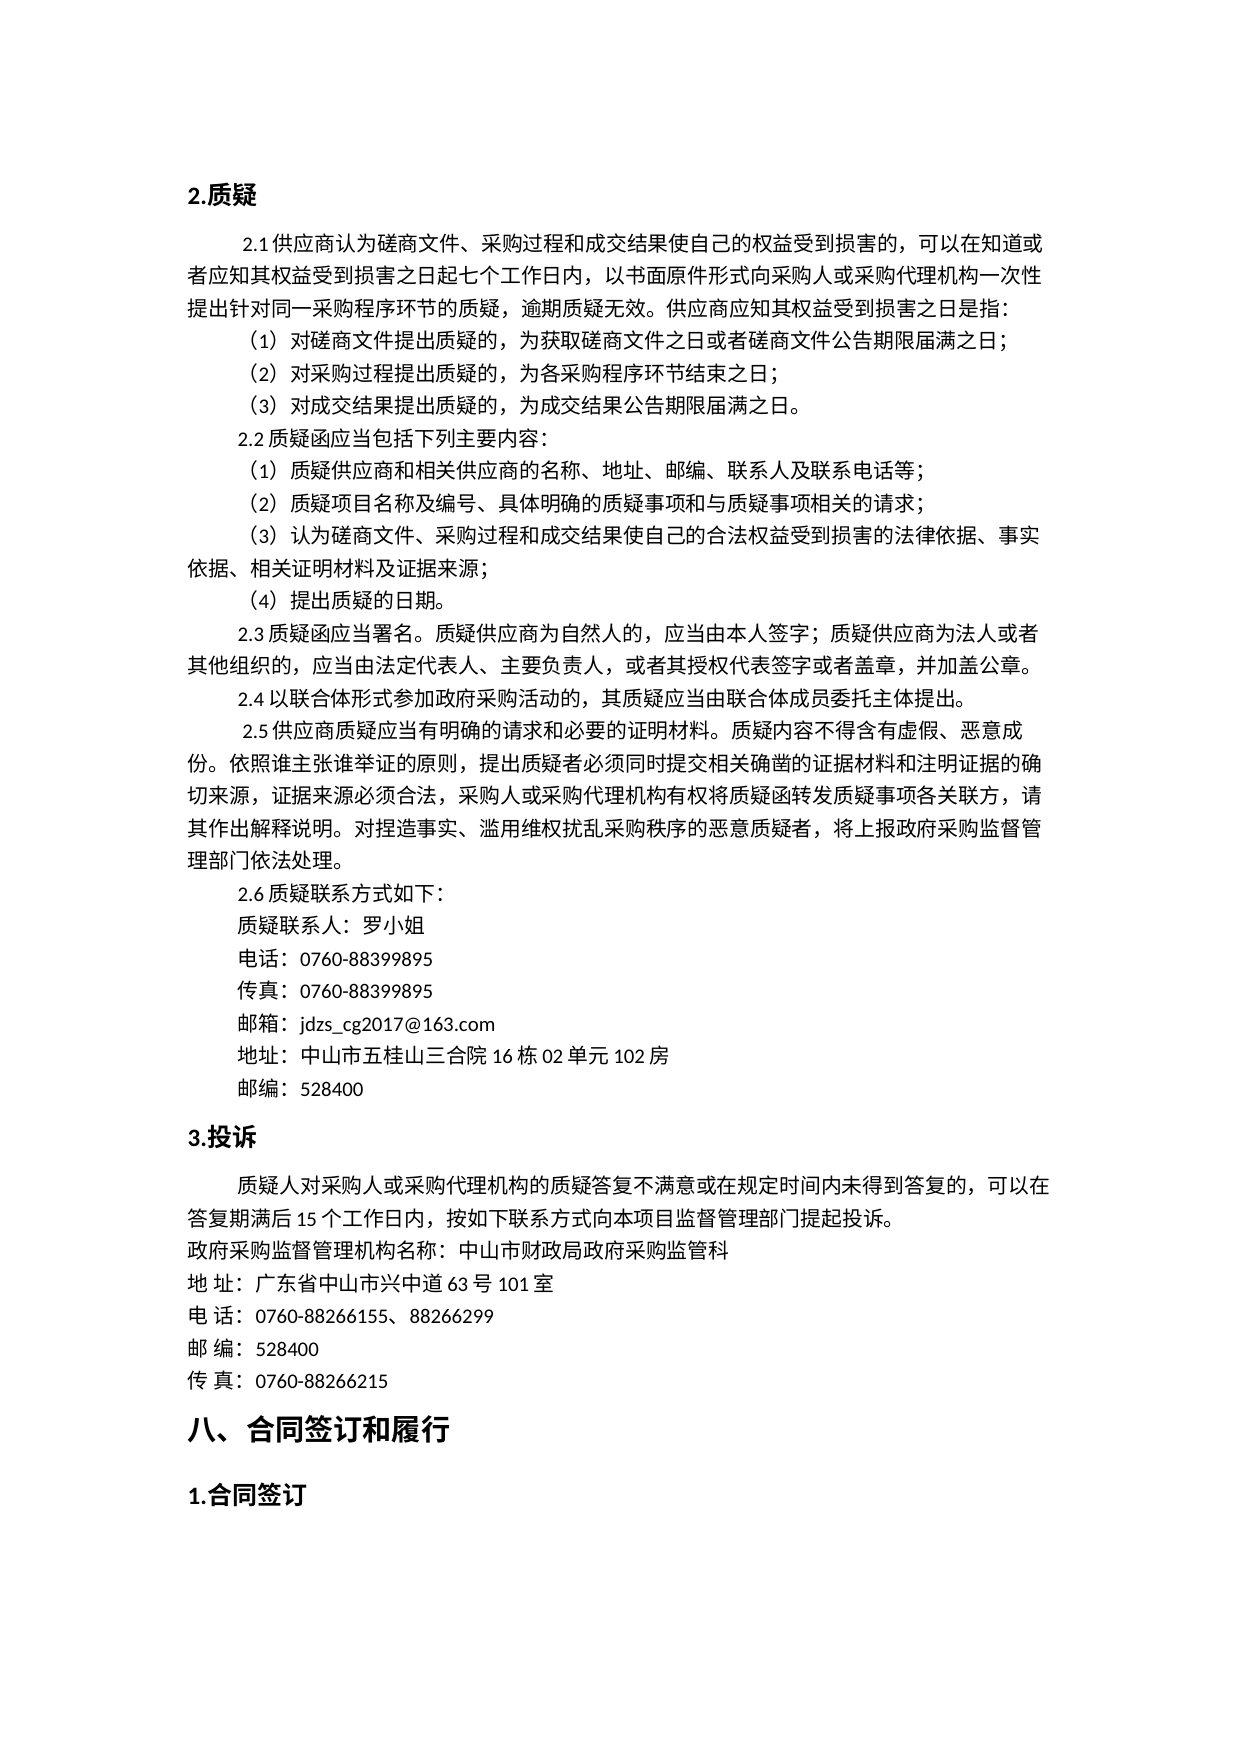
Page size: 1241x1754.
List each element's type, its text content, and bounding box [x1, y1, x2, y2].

text （3）认为磋商文件、采购过程和成交结果使自己的合法权益受到损害的法律依据、事实依据、相关证明材料及证据来源； [187, 519, 1053, 584]
text 邮 编：528400 [187, 1332, 1053, 1364]
text 地址：中山市五桂山三合院16栋02单元102房 [187, 1039, 1053, 1072]
text （3）对成交结果提出质疑的，为成交结果公告期限届满之日。 [187, 389, 1053, 422]
text 3.投诉 [187, 1104, 1053, 1169]
text 邮编：528400 [187, 1072, 1053, 1104]
text 传 真：0760-88266215 [187, 1364, 1053, 1397]
text 电话：0760-88399895 [187, 942, 1053, 974]
text （1）质疑供应商和相关供应商的名称、地址、邮编、联系人及联系电话等； [187, 454, 1053, 487]
text 2.4以联合体形式参加政府采购活动的，其质疑应当由联合体成员委托主体提出。 [187, 682, 1053, 714]
text 电 话：0760-88266155、88266299 [187, 1299, 1053, 1332]
text 2.质疑 [187, 162, 1053, 227]
text 2.6质疑联系方式如下： [187, 877, 1053, 909]
text 八、合同签订和履行 [187, 1397, 1053, 1462]
text 质疑人对采购人或采购代理机构的质疑答复不满意或在规定时间内未得到答复的，可以在答复期满后15个工作日内，按如下联系方式向本项目监督管理部门提起投诉。 [187, 1169, 1053, 1234]
text （4）提出质疑的日期。 [187, 584, 1053, 617]
text 2.2质疑函应当包括下列主要内容： [187, 422, 1053, 454]
text 2.3质疑函应当署名。质疑供应商为自然人的，应当由本人签字；质疑供应商为法人或者其他组织的，应当由法定代表人、主要负责人，或者其授权代表签字或者盖章，并加盖公章。 [187, 617, 1053, 682]
text 1.合同签订 [187, 1462, 1053, 1527]
text 传真：0760-88399895 [187, 974, 1053, 1007]
text （1）对磋商文件提出质疑的，为获取磋商文件之日或者磋商文件公告期限届满之日； [187, 324, 1053, 357]
text （2）质疑项目名称及编号、具体明确的质疑事项和与质疑事项相关的请求； [187, 487, 1053, 519]
text 地 址：广东省中山市兴中道63号101室 [187, 1267, 1053, 1299]
text 邮箱：jdzs_cg2017@163.com [187, 1007, 1053, 1039]
text 质疑联系人：罗小姐 [187, 909, 1053, 942]
text 政府采购监督管理机构名称：中山市财政局政府采购监管科 [187, 1234, 1053, 1267]
text 2.1供应商认为磋商文件、采购过程和成交结果使自己的权益受到损害的，可以在知道或者应知其权益受到损害之日起七个工作日内，以书面原件形式向采购人或采购代理机构一次性提出针对同一采购程序环节的质疑，逾期质疑无效。供应商应知其权益受到损害之日是指： [187, 227, 1053, 324]
text （2）对采购过程提出质疑的，为各采购程序环节结束之日； [187, 357, 1053, 389]
text 2.5供应商质疑应当有明确的请求和必要的证明材料。质疑内容不得含有虚假、恶意成份。依照谁主张谁举证的原则，提出质疑者必须同时提交相关确凿的证据材料和注明证据的确切来源，证据来源必须合法，采购人或采购代理机构有权将质疑函转发质疑事项各关联方，请其作出解释说明。对捏造事实、滥用维权扰乱采购秩序的恶意质疑者，将上报政府采购监督管理部门依法处理。 [187, 714, 1053, 877]
